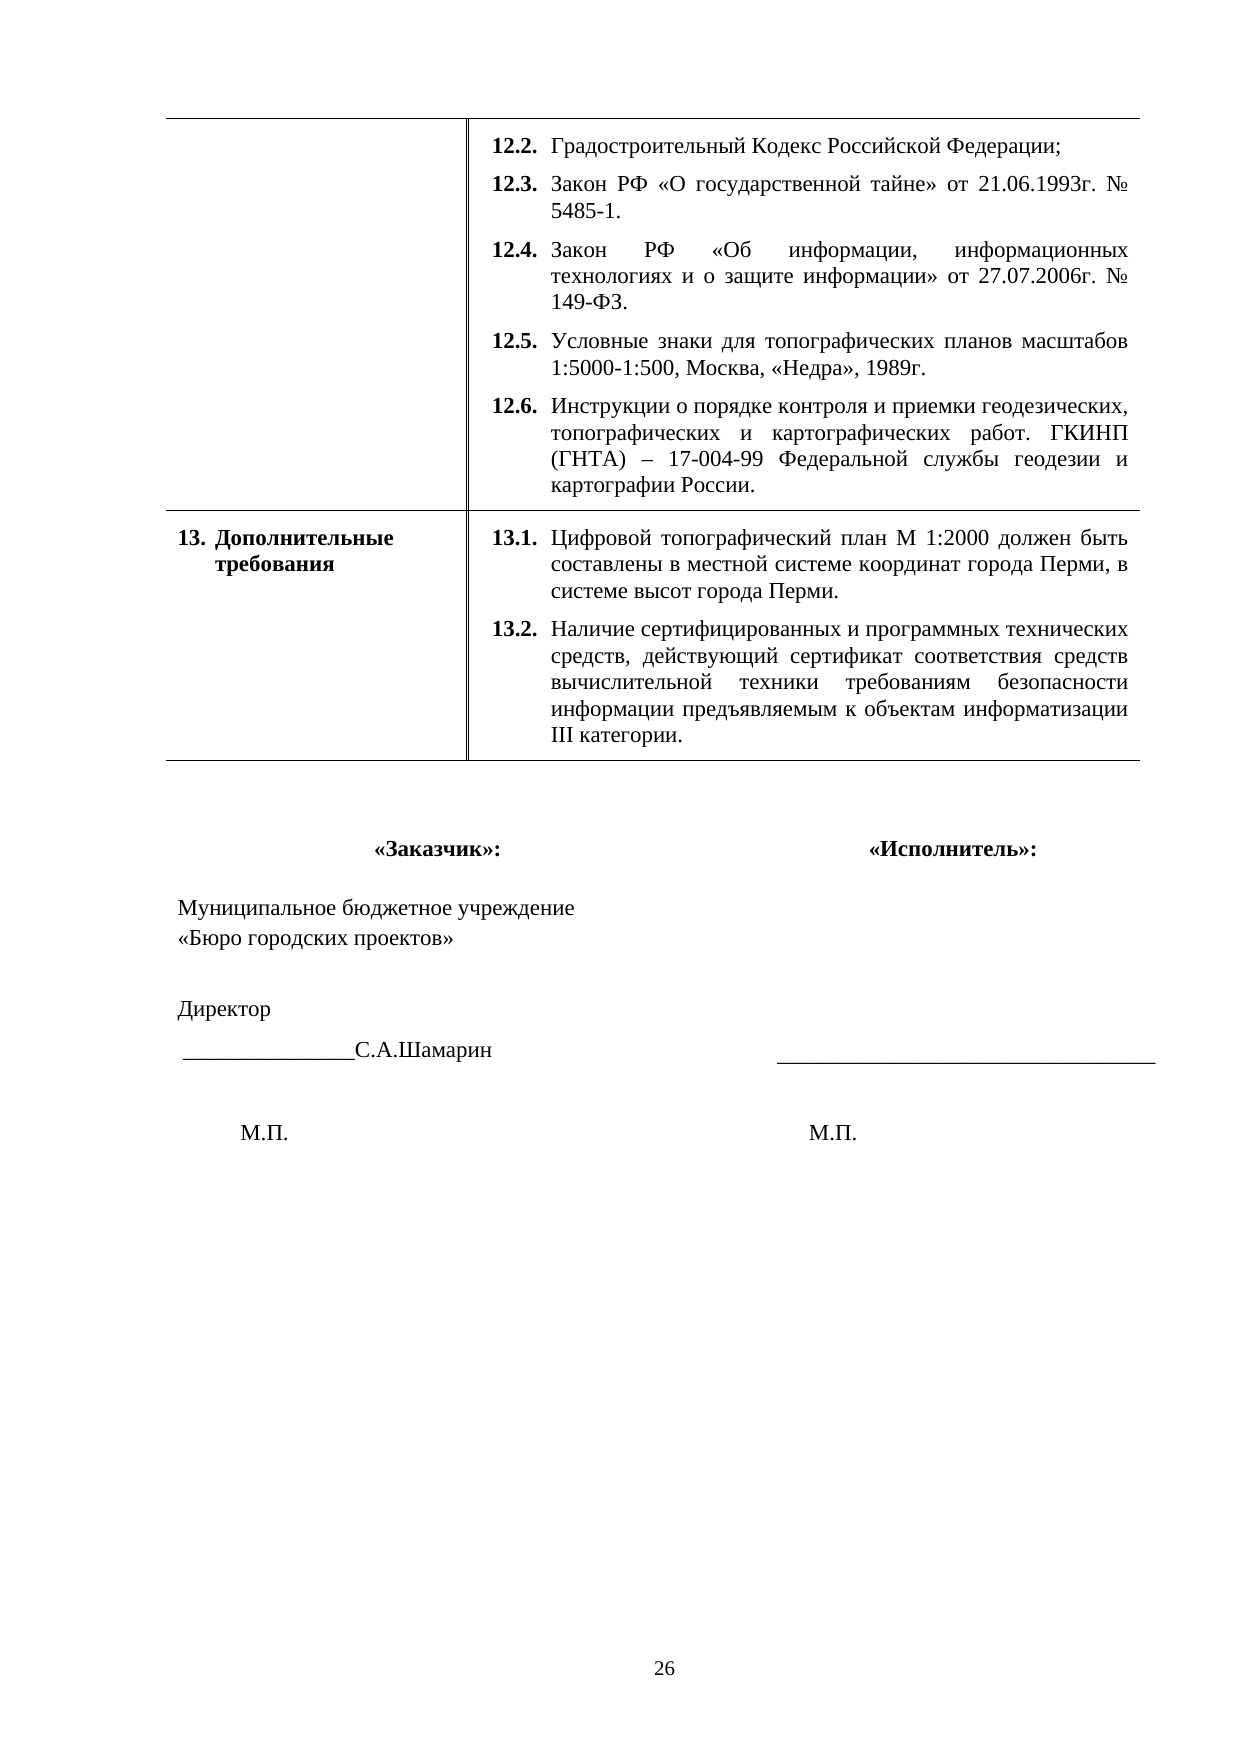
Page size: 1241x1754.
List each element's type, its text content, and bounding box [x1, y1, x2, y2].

table_header «Заказчик»: Муниципальное бюджетное учреждение «Бюро городских проектов» Директор _______________С.А.Шамарин [166, 814, 709, 1119]
table_cell Цифровой топографический план М 1:2000 должен быть составлены в местной системе координат города Перми, в системе высот города Перми. Наличие сертифицированных и программных технических средств, действующий сертификат соответствия средств вычислительной техники требованиям безопасности информации предъявляемым к объектам информатизации III категории. [469, 511, 1140, 760]
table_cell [166, 119, 466, 510]
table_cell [469, 119, 1140, 510]
table_cell Дополнительные требования [166, 511, 466, 760]
table_header «Исполнитель»: _________________________________ [709, 814, 1197, 1119]
text М.П. М.П. [177, 1119, 1152, 1145]
